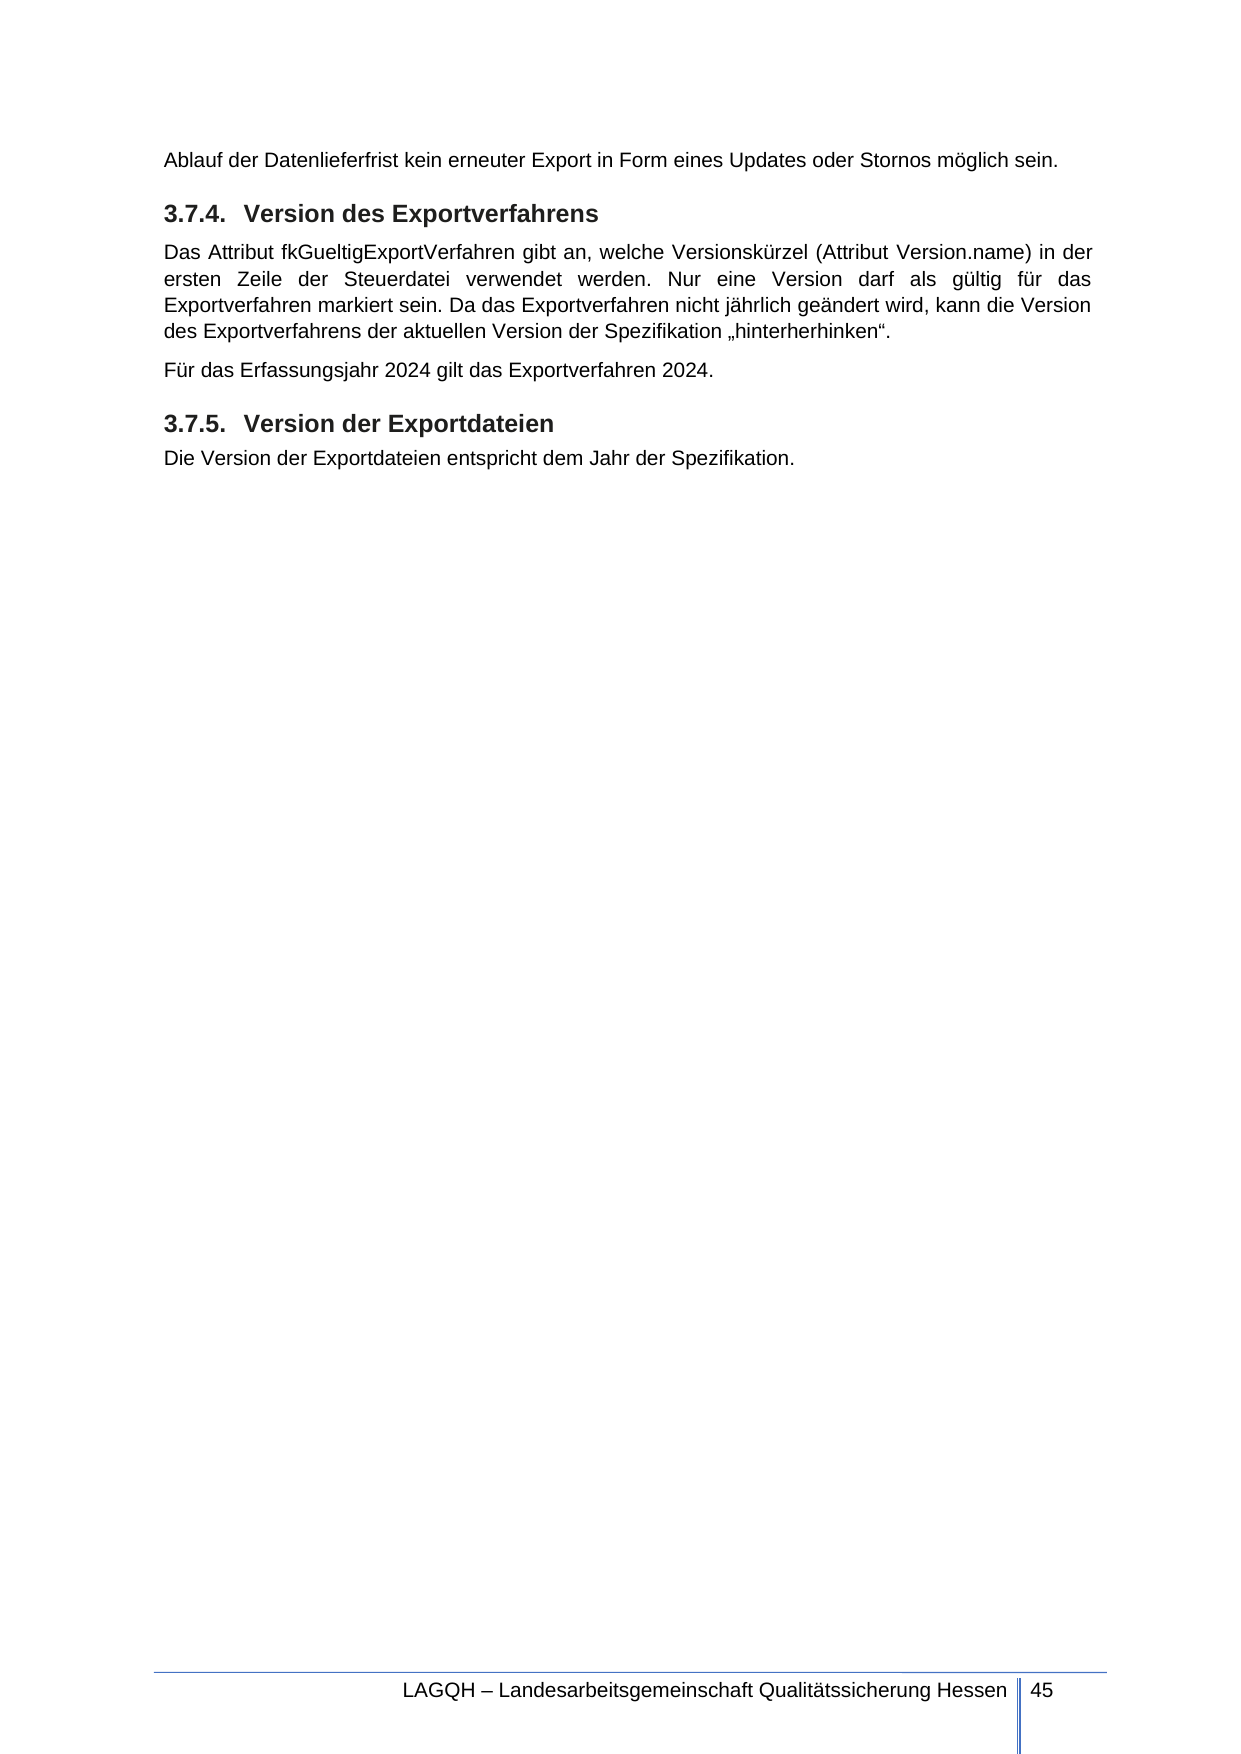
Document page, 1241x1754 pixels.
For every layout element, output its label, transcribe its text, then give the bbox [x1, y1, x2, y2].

text Die Version der Exportdateien entspricht dem Jahr der Spezifikation. [163, 445, 1093, 469]
subtitle Version des Exportverfahrens [163, 199, 1093, 228]
text Das Attribut fkGueltigExportVerfahren gibt an, welche Versionskürzel (Attribut Version.name) in der ersten Zeile der Steuerdatei verwendet werden. Nur eine Version darf als gültig für das Exportverfahren markiert sein. Da das Exportverfahren nicht jährlich geändert wird, kann die Version des Exportverfahrens der aktuellen Version der Spezifikation „hinterherhinken“. [163, 240, 1093, 343]
subtitle Version der Exportdateien [163, 409, 1093, 438]
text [163, 148, 1093, 172]
text Für das Erfassungsjahr 2024 gilt das Exportverfahren 2024. [163, 358, 1093, 382]
